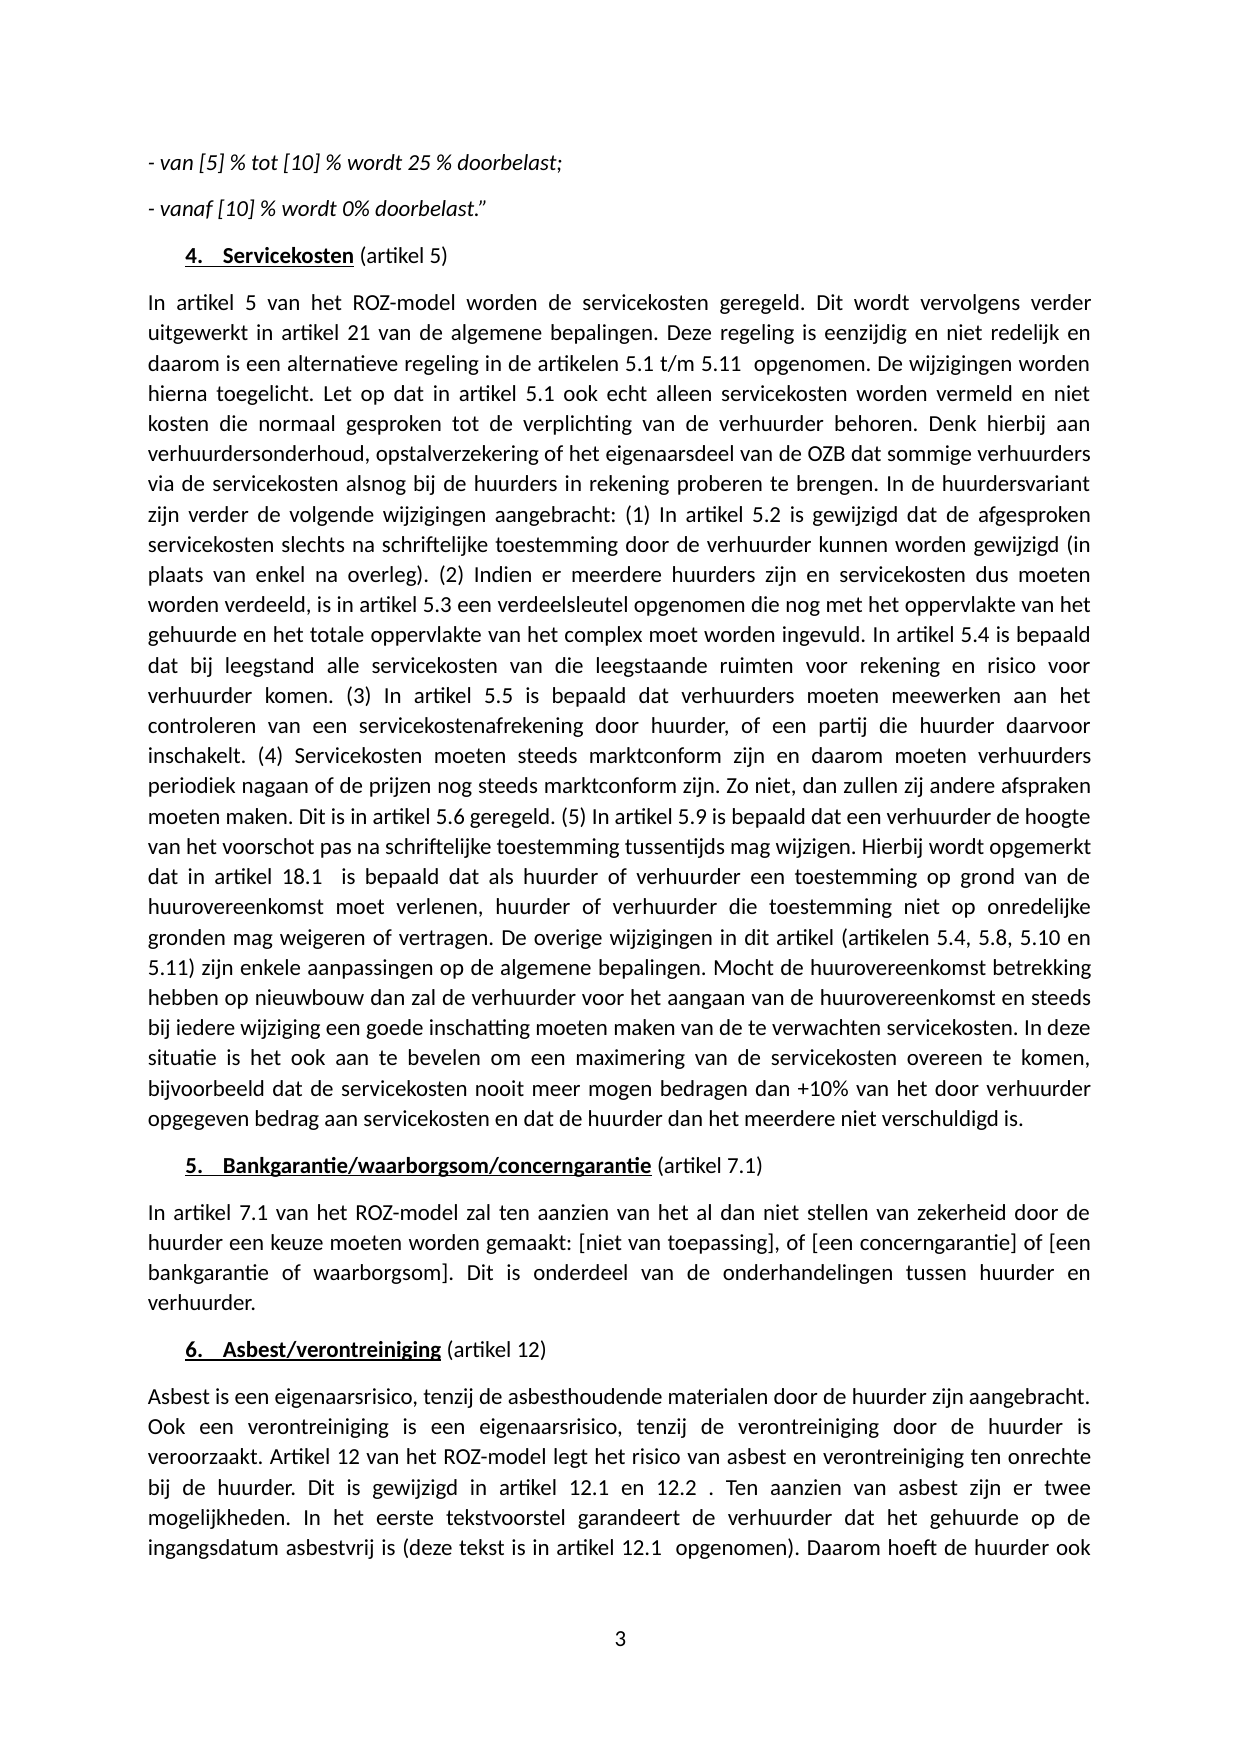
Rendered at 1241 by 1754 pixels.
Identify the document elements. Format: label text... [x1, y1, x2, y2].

text In artikel 5 van het ROZ-model worden de servicekosten geregeld. Dit wordt vervolgens verder uitgewerkt in artikel 21 van de algemene bepalingen. Deze regeling is eenzijdig en niet redelijk en daarom is een alternatieve regeling in de artikelen 5.1 t/m 5.11 opgenomen. De wijzigingen worden hierna toegelicht. Let op dat in artikel 5.1 ook echt alleen servicekosten worden vermeld en niet kosten die normaal gesproken tot de verplichting van de verhuurder behoren. Denk hierbij aan verhuurdersonderhoud, opstalverzekering of het eigenaarsdeel van de OZB dat sommige verhuurders via de servicekosten alsnog bij de huurders in rekening proberen te brengen. In de huurdersvariant zijn verder de volgende wijzigingen aangebracht: (1) In artikel 5.2 is gewijzigd dat de afgesproken servicekosten slechts na schriftelijke toestemming door de verhuurder kunnen worden gewijzigd (in plaats van enkel na overleg). (2) Indien er meerdere huurders zijn en servicekosten dus moeten worden verdeeld, is in artikel 5.3 een verdeelsleutel opgenomen die nog met het oppervlakte van het gehuurde en het totale oppervlakte van het complex moet worden ingevuld. In artikel 5.4 is bepaald dat bij leegstand alle servicekosten van die leegstaande ruimten voor rekening en risico voor verhuurder komen. (3) In artikel 5.5 is bepaald dat verhuurders moeten meewerken aan het controleren van een servicekostenafrekening door huurder, of een partij die huurder daarvoor inschakelt. (4) Servicekosten moeten steeds marktconform zijn en daarom moeten verhuurders periodiek nagaan of de prijzen nog steeds marktconform zijn. Zo niet, dan zullen zij andere afspraken moeten maken. Dit is in artikel 5.6 geregeld. (5) In artikel 5.9 is bepaald dat een verhuurder de hoogte van het voorschot pas na schriftelijke toestemming tussentijds mag wijzigen. Hierbij wordt opgemerkt dat in artikel 18.1 is bepaald dat als huurder of verhuurder een toestemming op grond van de huurovereenkomst moet verlenen, huurder of verhuurder die toestemming niet op onredelijke gronden mag weigeren of vertragen. De overige wijzigingen in dit artikel (artikelen 5.4, 5.8, 5.10 en 5.11) zijn enkele aanpassingen op de algemene bepalingen. Mocht de huurovereenkomst betrekking hebben op nieuwbouw dan zal de verhuurder voor het aangaan van de huurovereenkomst en steeds bij iedere wijziging een goede inschatting moeten maken van de te verwachten servicekosten. In deze situatie is het ook aan te bevelen om een maximering van de servicekosten overeen te komen, bijvoorbeeld dat de servicekosten nooit meer mogen bedragen dan +10% van het door verhuurder opgegeven bedrag aan servicekosten en dat de huurder dan het meerdere niet verschuldigd is. [148, 288, 1093, 1132]
list Servicekosten (artikel 5) [185, 241, 1093, 269]
list Asbest/verontreiniging (artikel 12) [185, 1335, 1093, 1363]
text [148, 1382, 1093, 1561]
text In artikel 7.1 van het ROZ-model zal ten aanzien van het al dan niet stellen van zekerheid door de huurder een keuze moeten worden gemaakt: [niet van toepassing], of [een concerngarantie] of [een bankgarantie of waarborgsom]. Dit is onderdeel van de onderhandelingen tussen huurder en verhuurder. [148, 1198, 1093, 1316]
text - vanaf [10] % wordt 0% doorbelast.” [148, 194, 1093, 222]
text - van [5] % tot [10] % wordt 25 % doorbelast; [148, 148, 1093, 176]
list Bankgarantie/waarborgsom/concerngarantie (artikel 7.1) [185, 1151, 1093, 1179]
